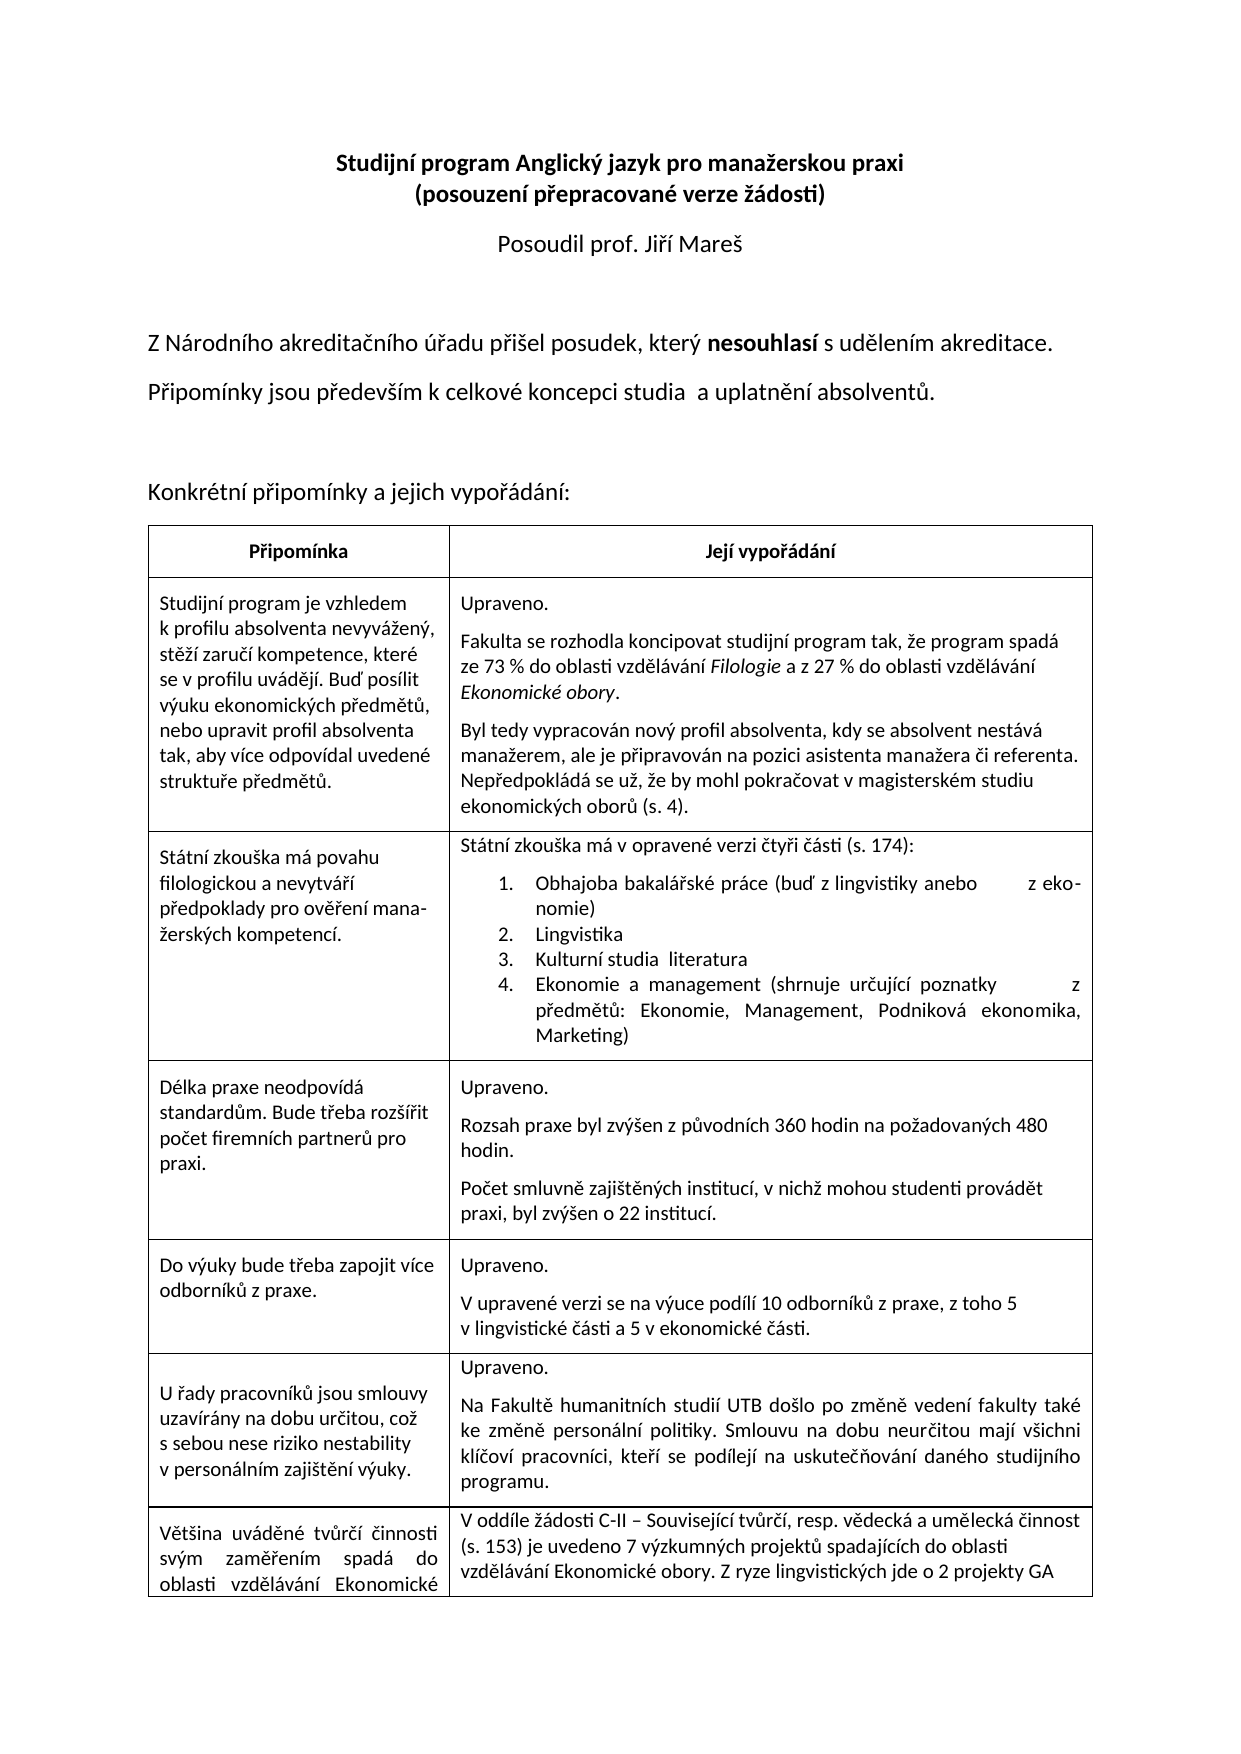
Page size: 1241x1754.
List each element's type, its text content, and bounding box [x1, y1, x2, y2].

table_cell Studijní program je vzhledem k profilu absolventa nevyvážený, stěží zaručí kompetence, které se v profilu uvádějí. Buď posílit výuku ekonomických předmětů, nebo upravit profil absolventa tak, aby více odpovídal uvedené struktuře předmětů. [149, 578, 449, 831]
table_cell U řady pracovníků jsou smlouvy uzavírány na dobu určitou, což s sebou nese riziko nestability v personálním zajištění výuky. [149, 1354, 449, 1506]
table_cell Upraveno. Fakulta se rozhodla koncipovat studijní program tak, že program spadá ze 73 % do oblasti vzdělávání Filologie a z 27 % do oblasti vzdělávání Ekonomické obory. Byl tedy vypracován nový profil absolventa, kdy se absolvent nestává manažerem, ale je připravován na pozici asistenta manažera či referenta. Nepředpokládá se už, že by mohl pokračovat v magisterském studiu ekonomických oborů (s. 4). [450, 578, 1092, 831]
table_cell Upraveno. Na Fakultě humanitních studií UTB došlo po změně vedení fakulty také ke změně personální politiky. Smlouvu na dobu neurčitou mají všichni klíčoví pracovníci, kteří se podílejí na uskutečňování daného studijního programu. [450, 1354, 1092, 1506]
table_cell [450, 1508, 1092, 1596]
table_header Připomínka [149, 526, 449, 577]
table_cell Upraveno. Rozsah praxe byl zvýšen z původních 360 hodin na požadovaných 480 hodin. Počet smluvně zajištěných institucí, v nichž mohou studenti provádět praxi, byl zvýšen o 22 institucí. [450, 1061, 1092, 1238]
text Studijní program Anglický jazyk pro manažerskou praxi [148, 148, 1093, 178]
table_cell Upraveno. V upravené verzi se na výuce podílí 10 odborníků z praxe, z toho 5 v lingvistické části a 5 v ekonomické části. [450, 1240, 1092, 1353]
text Připomínky jsou především k celkové koncepci studia a uplatnění absolventů. [148, 376, 1093, 407]
table_cell Do výuky bude třeba zapojit více odborníků z praxe. [149, 1240, 449, 1353]
text Posoudil prof. Jiří Mareš [148, 228, 1093, 258]
table_cell Délka praxe neodpovídá standardům. Bude třeba rozšířit počet firemních partnerů pro praxi. [149, 1061, 449, 1238]
table_header Její vypořádání [450, 526, 1092, 577]
text Z Národního akreditačního úřadu přišel posudek, který nesouhlasí s udělením akreditace. [148, 327, 1093, 357]
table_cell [149, 1508, 449, 1596]
text (posouzení přepracované verze žádosti) [148, 178, 1093, 209]
text Konkrétní připomínky a jejich vypořádání: [148, 476, 1093, 506]
table_cell Státní zkouška má v opravené verzi čtyři části (s. 174): Obhajoba bakalářské práce (buď z lingvistiky anebo z ekonomie) Lingvistika Kulturní studia literatura Ekonomie a management (shrnuje určující poznatky z předmětů: Ekonomie, Management, Podniková ekonomika, Marketing) [450, 832, 1092, 1060]
table_cell Státní zkouška má povahu filologickou a nevytváří předpoklady pro ověření manažerských kompetencí. [149, 832, 449, 1060]
